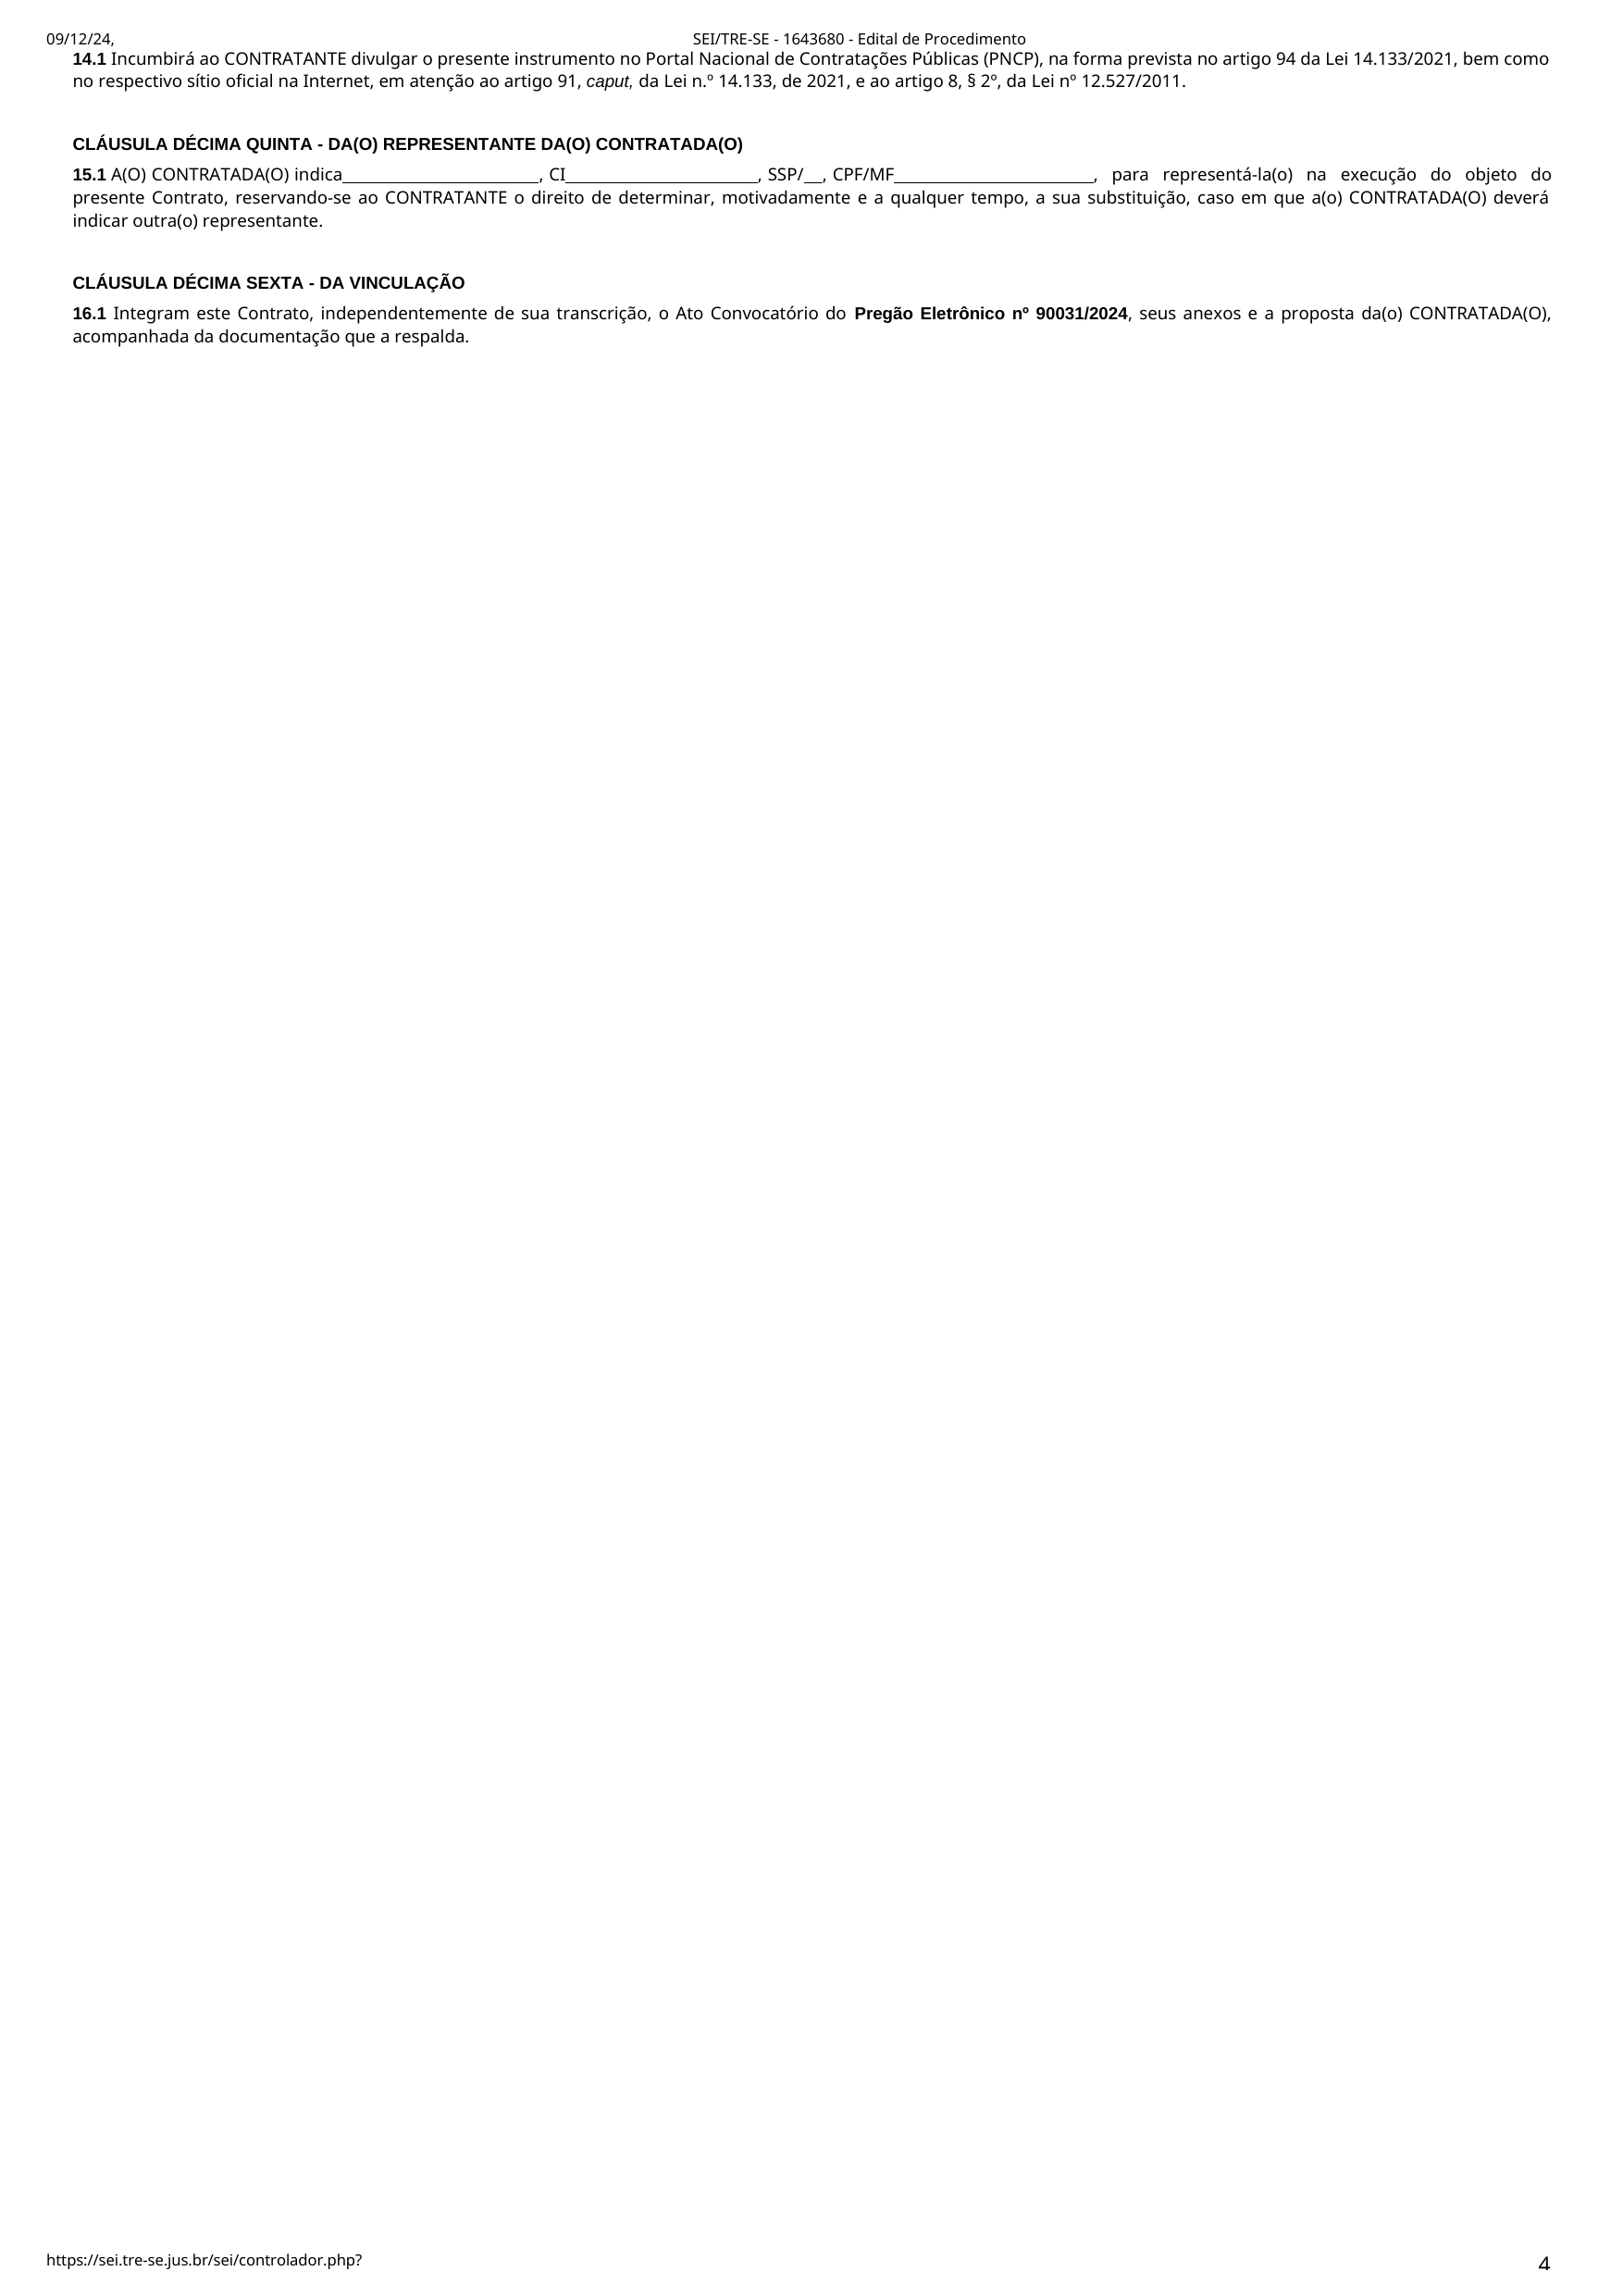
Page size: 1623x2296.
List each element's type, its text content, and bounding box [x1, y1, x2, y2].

text 14.1 Incumbirá ao CONTRATANTE divulgar o presente instrumento no Portal Nacional de Contratações Públicas (PNCP), na forma prevista no artigo 94 da Lei 14.133/2021, bem como no respectivo sítio oficial na Internet, em atenção ao artigo 91, caput, da Lei n.º 14.133, de 2021, e ao artigo 8, § 2º, da Lei nº 12.527/2011. [72, 46, 1552, 93]
subtitle CLÁUSULA DÉCIMA QUINTA - DA(O) REPRESENTANTE DA(O) CONTRATADA(O) [72, 133, 1580, 154]
text 15.1 A(O) CONTRATADA(O) indica , CI , SSP/ , CPF/MF , para representá-la(o) na execução do objeto do presente Contrato, reservando-se ao CONTRATANTE o direito de determinar, motivadamente e a qualquer tempo, a sua substituição, caso em que a(o) CONTRATADA(O) deverá indicar outra(o) representante. [72, 162, 1553, 232]
text 16.1 Integram este Contrato, independentemente de sua transcrição, o Ato Convocatório do Pregão Eletrônico nº 90031/2024, seus anexos e a proposta da(o) CONTRATADA(O), acompanhada da documentação que a respalda. [72, 302, 1553, 348]
subtitle CLÁUSULA DÉCIMA SEXTA - DA VINCULAÇÃO [72, 273, 1580, 292]
